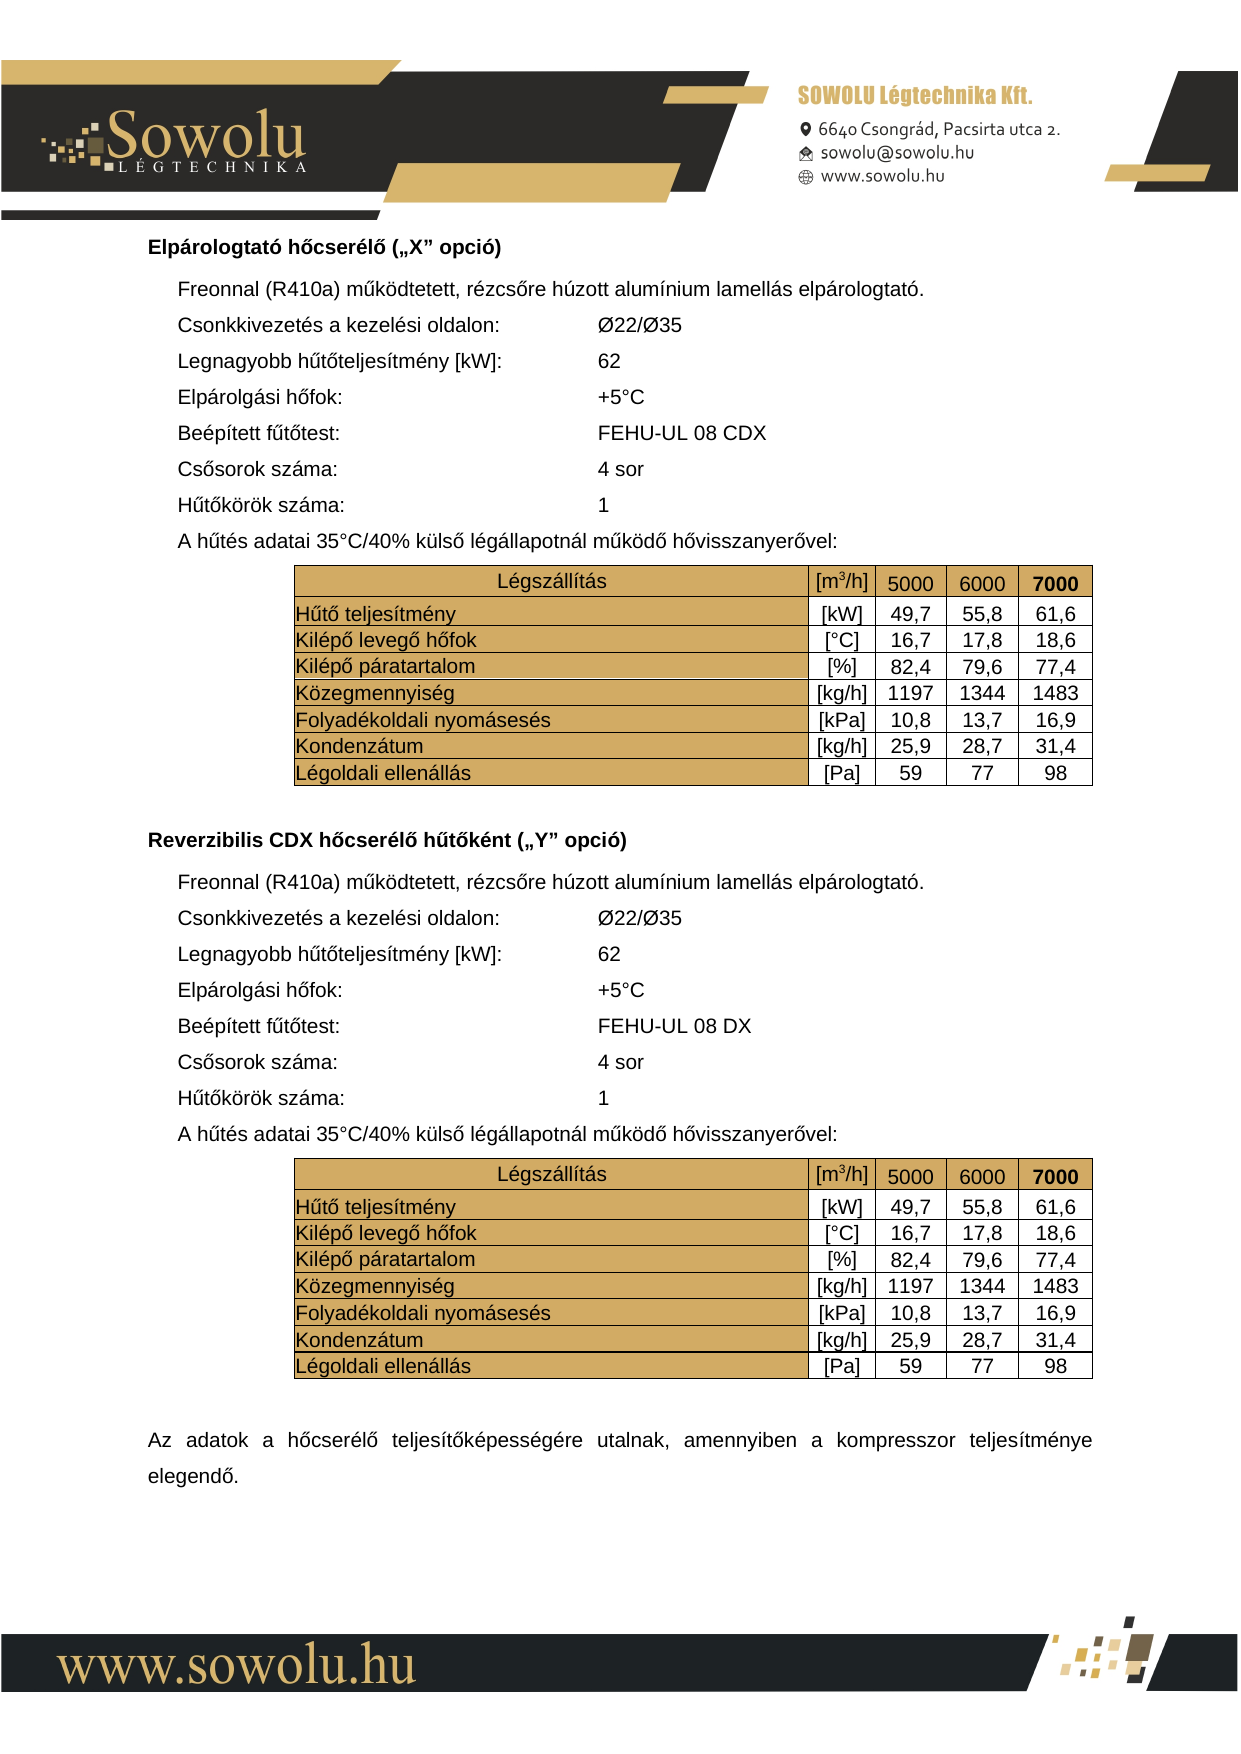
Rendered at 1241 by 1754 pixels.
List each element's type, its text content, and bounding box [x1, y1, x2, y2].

table_cell 82,4 [876, 653, 946, 678]
table_header Légszállítás [295, 566, 808, 596]
table_cell 79,6 [947, 653, 1018, 678]
table_cell 16,9 [1019, 706, 1092, 732]
table_cell Légoldali ellenállás [295, 1353, 808, 1378]
table_cell 17,8 [947, 1220, 1018, 1245]
picture [0, 60, 1238, 219]
picture [0, 1616, 1236, 1692]
text Legnagyobb hűtőteljesítmény [kW]: 62 [177, 942, 1092, 966]
table_cell 59 [876, 759, 946, 785]
table_cell Kondenzátum [295, 1326, 808, 1351]
table_header 7000 [1019, 1159, 1092, 1189]
table_cell 59 [876, 1353, 946, 1378]
table_cell 1197 [876, 1273, 946, 1298]
text Elpárolgási hőfok: + [177, 978, 1092, 1002]
table_cell [kW] [809, 597, 875, 625]
table_cell [°C] [809, 626, 875, 652]
table_cell 49,7 [876, 1190, 946, 1219]
text Legnagyobb hűtőteljesítmény [kW]: 62 [177, 349, 1092, 373]
table_cell 49,7 [876, 597, 946, 625]
table_cell 77 [947, 1353, 1018, 1378]
table_cell 25,9 [876, 1326, 946, 1351]
text Hűtőkörök száma: 1 [177, 493, 1092, 517]
table_cell [%] [809, 653, 875, 678]
text Elpárolgási hőfok: + [177, 385, 1092, 409]
table_cell 98 [1019, 1353, 1092, 1378]
text Az adatok a hőcserélő teljesítőképességére utalnak, amennyiben a kompresszor teljesítménye elegendő. [148, 1427, 1092, 1487]
table_cell 17,8 [947, 626, 1018, 652]
table_cell [°C] [809, 1220, 875, 1245]
text Csősorok száma: 4 sor [177, 457, 1092, 481]
table_header Légszállítás [295, 1159, 808, 1189]
table_cell Közegmennyiség [295, 680, 808, 705]
table_cell 31,4 [1019, 733, 1092, 758]
table_cell 1197 [876, 680, 946, 705]
text Freonnal (R410a) működtetett, rézcsőre húzott alumínium lamellás elpárologtató. [177, 277, 1092, 301]
table_cell [Pa] [809, 759, 875, 785]
table_cell 16,7 [876, 1220, 946, 1245]
text Freonnal (R410a) működtetett, rézcsőre húzott alumínium lamellás elpárologtató. [177, 870, 1092, 894]
text A hűtés adatai 35°C/40% külső légállapotnál működő hővisszanyerővel: [177, 1122, 1092, 1146]
table_header 5000 [876, 1159, 946, 1189]
text Beépített fűtőtest: FEHU-UL 08 CDX [177, 421, 1092, 445]
table_cell 1344 [947, 1273, 1018, 1298]
table_header [m3/h] [809, 566, 875, 596]
text Elpárologtató hőcserélő („X” opció) [148, 219, 1092, 259]
table_cell 18,6 [1019, 626, 1092, 652]
table_cell Folyadékoldali nyomásesés [295, 706, 808, 732]
text Csősorok száma: 4 sor [177, 1050, 1092, 1074]
table_cell 55,8 [947, 1190, 1018, 1219]
table_cell 16,7 [876, 626, 946, 652]
table_cell 1483 [1019, 680, 1092, 705]
table_cell [kW] [809, 1190, 875, 1219]
table_cell 79,6 [947, 1246, 1018, 1272]
table_cell 31,4 [1019, 1326, 1092, 1351]
table_cell 77 [947, 759, 1018, 785]
table_cell 10,8 [876, 1299, 946, 1325]
table_cell Hűtő teljesítmény [295, 597, 808, 625]
text Csonkkivezetés a kezelési oldalon: Ø22/Ø35 [177, 313, 1092, 337]
table_cell 61,6 [1019, 597, 1092, 625]
text A hűtés adatai 35°C/40% külső légállapotnál működő hővisszanyerővel: [177, 528, 1092, 552]
table_cell [%] [809, 1246, 875, 1272]
table_cell Kilépő levegő hőfok [295, 1220, 808, 1245]
table_cell [kPa] [809, 706, 875, 732]
text Beépített fűtőtest: FEHU-UL 08 DX [177, 1014, 1092, 1038]
table_cell 77,4 [1019, 1246, 1092, 1272]
table_cell [kg/h] [809, 1326, 875, 1351]
table_header 6000 [947, 1159, 1018, 1189]
table_cell Kilépő levegő hőfok [295, 626, 808, 652]
table_cell 82,4 [876, 1246, 946, 1272]
table_cell 1344 [947, 680, 1018, 705]
table_header 7000 [1019, 566, 1092, 596]
table_cell Kilépő páratartalom [295, 653, 808, 678]
text Csonkkivezetés a kezelési oldalon: Ø22/Ø35 [177, 906, 1092, 930]
table_header 6000 [947, 566, 1018, 596]
text Hűtőkörök száma: 1 [177, 1086, 1092, 1110]
table_cell Hűtő teljesítmény [295, 1190, 808, 1219]
table_cell 28,7 [947, 1326, 1018, 1351]
table_cell 13,7 [947, 706, 1018, 732]
table_cell 98 [1019, 759, 1092, 785]
table_cell 18,6 [1019, 1220, 1092, 1245]
table_cell 1483 [1019, 1273, 1092, 1298]
table_cell 28,7 [947, 733, 1018, 758]
table_cell Kilépő páratartalom [295, 1246, 808, 1272]
table_header [m3/h] [809, 1159, 875, 1189]
table_cell Kondenzátum [295, 733, 808, 758]
table_cell 25,9 [876, 733, 946, 758]
table_cell Folyadékoldali nyomásesés [295, 1299, 808, 1325]
table_cell 16,9 [1019, 1299, 1092, 1325]
table_cell [kg/h] [809, 680, 875, 705]
table_cell 77,4 [1019, 653, 1092, 678]
table_cell [kPa] [809, 1299, 875, 1325]
table_cell Légoldali ellenállás [295, 759, 808, 785]
table_cell 61,6 [1019, 1190, 1092, 1219]
table_header 5000 [876, 566, 946, 596]
table_cell 10,8 [876, 706, 946, 732]
table_cell [kg/h] [809, 733, 875, 758]
table_cell 55,8 [947, 597, 1018, 625]
table_cell 13,7 [947, 1299, 1018, 1325]
table_cell [Pa] [809, 1353, 875, 1378]
table_cell Közegmennyiség [295, 1273, 808, 1298]
text Reverzibilis CDX hőcserélő hűtőként („Y” opció) [148, 828, 1092, 852]
table_cell [kg/h] [809, 1273, 875, 1298]
